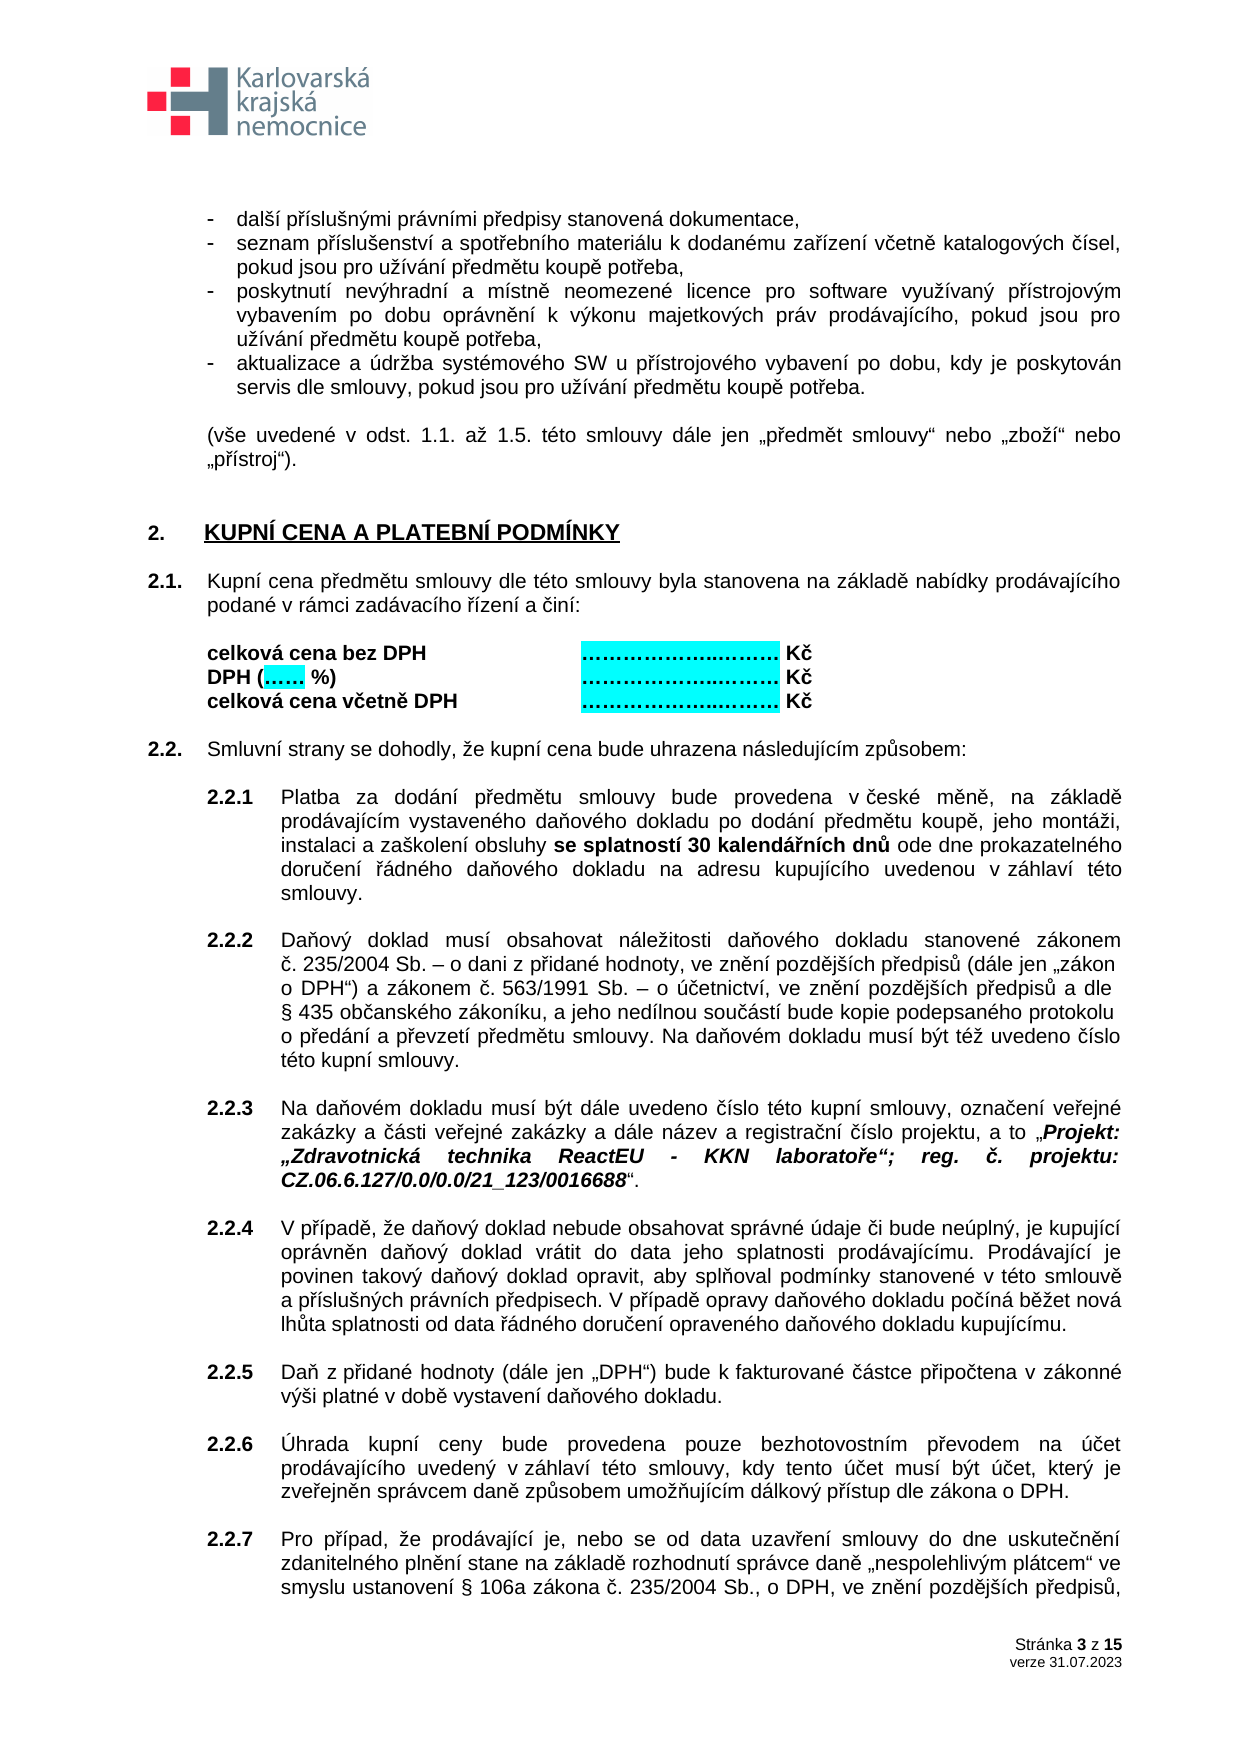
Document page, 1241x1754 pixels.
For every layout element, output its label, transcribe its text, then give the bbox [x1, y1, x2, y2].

subtitle DPH (…… %) ………………..……… Kč [305, 665, 581, 689]
subtitle celková cena včetně DPH ………………..……… Kč [207, 689, 581, 713]
subtitle Na daňovém dokladu musí být dále uvedeno číslo této kupní smlouvy, označení veřejné zakázky a části veřejné zakázky a dále název a registrační číslo projektu, a to „Projekt: „Zdravotnická technika ReactEU - KKN laboratoře“; reg. č. projektu: CZ.06.6.127/0.0/0.0/21_123/0016688“. [207, 1096, 1122, 1192]
list kupní Cena a platební podmínky [148, 519, 1122, 545]
list aktualizace a údržba systémového SW u přístrojového vybavení po dobu, kdy je poskytován servis dle smlouvy, pokud jsou pro užívání předmětu koupě potřeba. [207, 351, 1122, 399]
subtitle Kupní cena předmětu smlouvy dle této smlouvy byla stanovena na základě nabídky prodávajícího podané v rámci zadávacího řízení a činí: [148, 569, 1122, 617]
subtitle Úhrada kupní ceny bude provedena pouze bezhotovostním převodem na účet prodávajícího uvedený v záhlaví této smlouvy, kdy tento účet musí být účet, který je zveřejněn správcem daně způsobem umožňujícím dálkový přístup dle zákona o DPH. [207, 1431, 1122, 1503]
subtitle celková cena bez DPH ………………..……… Kč [207, 641, 581, 665]
subtitle DPH (…… %) ………………..……… Kč [780, 665, 1122, 689]
subtitle celková cena bez DPH ………………..……… Kč [780, 641, 1122, 665]
list další příslušnými právními předpisy stanovená dokumentace, [207, 207, 1122, 231]
picture [147, 67, 373, 136]
subtitle celková cena včetně DPH ………………..……… Kč [780, 689, 1122, 713]
subtitle V případě, že daňový doklad nebude obsahovat správné údaje či bude neúplný, je kupující oprávněn daňový doklad vrátit do data jeho splatnosti prodávajícímu. Prodávající je povinen takový daňový doklad opravit, aby splňoval podmínky stanovené v této smlouvě a příslušných právních předpisech. V případě opravy daňového dokladu počíná běžet nová lhůta splatnosti od data řádného doručení opraveného daňového dokladu kupujícímu. [207, 1216, 1122, 1336]
list poskytnutí nevýhradní a místně neomezené licence pro software využívaný přístrojovým vybavením po dobu oprávnění k výkonu majetkových práv prodávajícího, pokud jsou pro užívání předmětu koupě potřeba, [207, 279, 1122, 351]
subtitle Daňový doklad musí obsahovat náležitosti daňového dokladu stanovené zákonem č. 235/2004 Sb. – o dani z přidané hodnoty, ve znění pozdějších předpisů (dále jen „zákon o DPH“) a zákonem č. 563/1991 Sb. – o účetnictví, ve znění pozdějších předpisů a dle § 435 občanského zákoníku, a jeho nedílnou součástí bude kopie podepsaného protokolu o předání a převzetí předmětu smlouvy. Na daňovém dokladu musí být též uvedeno číslo této kupní smlouvy. [207, 928, 1122, 1072]
list seznam příslušenství a spotřebního materiálu k dodanému zařízení včetně katalogových čísel, pokud jsou pro užívání předmětu koupě potřeba, [207, 231, 1122, 279]
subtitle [207, 1527, 1122, 1599]
subtitle Daň z přidané hodnoty (dále jen „DPH“) bude k fakturované částce připočtena v zákonné výši platné v době vystavení daňového dokladu. [207, 1359, 1122, 1407]
subtitle Smluvní strany se dohodly, že kupní cena bude uhrazena následujícím způsobem: [148, 737, 1122, 761]
list (vše uvedené v odst. 1.1. až 1.5. této smlouvy dále jen „předmět smlouvy“ nebo „zboží“ nebo „přístroj“). [207, 423, 1122, 471]
subtitle Platba za dodání předmětu smlouvy bude provedena v české měně, na základě prodávajícím vystaveného daňového dokladu po dodání předmětu koupě, jeho montáži, instalaci a zaškolení obsluhy se splatností 30 kalendářních dnů ode dne prokazatelného doručení řádného daňového dokladu na adresu kupujícího uvedenou v záhlaví této smlouvy. [207, 784, 1122, 904]
